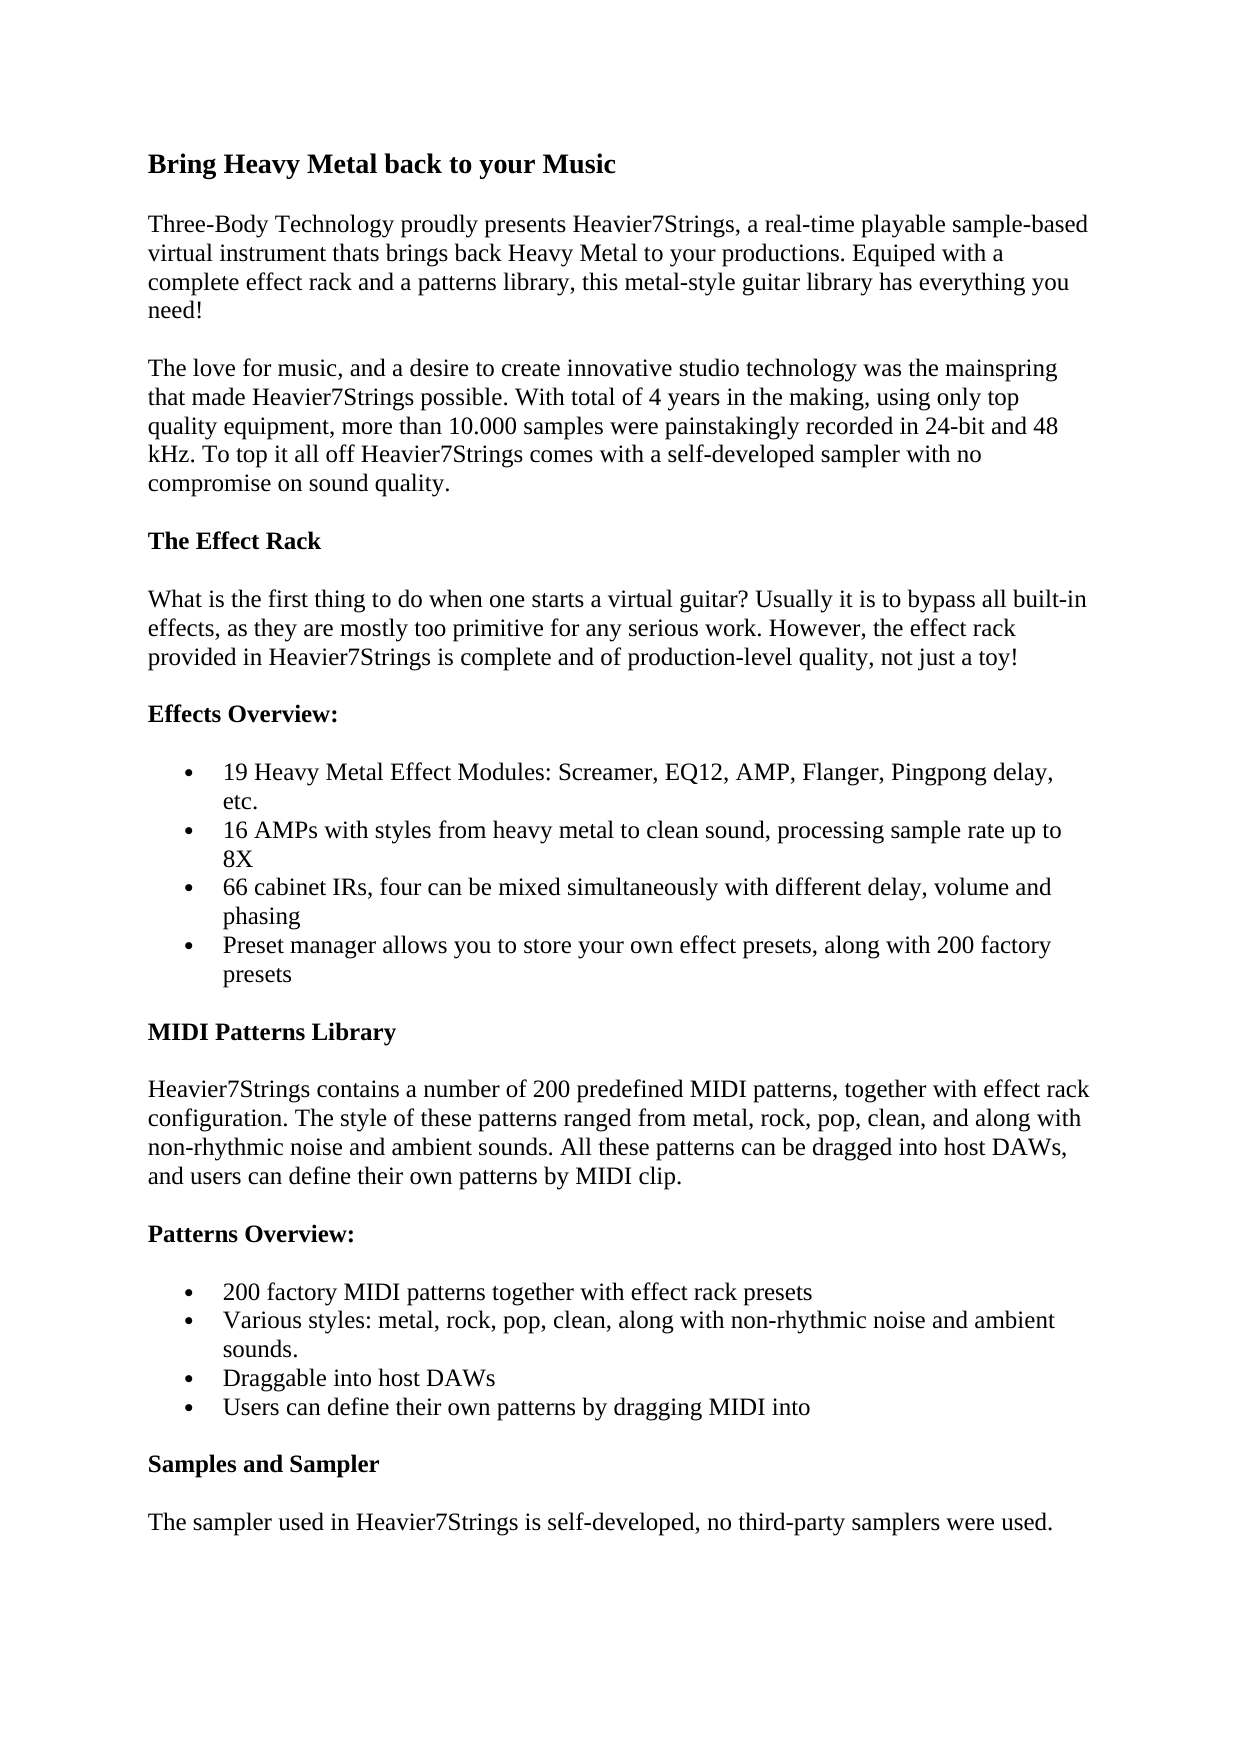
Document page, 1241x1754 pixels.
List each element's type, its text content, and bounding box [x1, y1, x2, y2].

text Heavier7Strings contains a number of 200 predefined MIDI patterns, together with effect rack configuration. The style of these patterns ranged from metal, rock, pop, clean, and along with non-rhythmic noise and ambient sounds. All these patterns can be dragged into host DAWs, and users can define their own patterns by MIDI clip. [148, 1074, 1093, 1189]
list 19 Heavy Metal Effect Modules: Screamer, EQ12, AMP, Flanger, Pingpong delay, etc. [185, 757, 1093, 815]
text Samples and Sampler [148, 1449, 1093, 1478]
text What is the first thing to do when one starts a virtual guitar? Usually it is to bypass all built-in effects, as they are mostly too primitive for any serious work. However, the effect rack provided in Heavier7Strings is complete and of production-level quality, not just a toy! [148, 584, 1093, 670]
list Users can define their own patterns by dragging MIDI into [185, 1392, 1093, 1420]
list 200 factory MIDI patterns together with effect rack presets [185, 1277, 1093, 1305]
text Three-Body Technology proudly presents Heavier7Strings, a real-time playable sample-based virtual instrument thats brings back Heavy Metal to your productions. Equiped with a complete effect rack and a patterns library, this metal-style guitar library has everything you need! [148, 209, 1093, 324]
list Draggable into host DAWs [185, 1363, 1093, 1392]
text Effects Overview: [148, 699, 1093, 728]
list 16 AMPs with styles from heavy metal to clean sound, processing sample rate up to 8X [185, 815, 1093, 872]
text The sampler used in Heavier7Strings is self-developed, no third-party samplers were used. [148, 1507, 1093, 1536]
text Bring Heavy Metal back to your Music [148, 148, 1093, 180]
list 66 cabinet IRs, four can be mixed simultaneously with different delay, volume and phasing [185, 872, 1093, 930]
text The love for music, and a desire to create innovative studio technology was the mainspring that made Heavier7Strings possible. With total of 4 years in the making, using only top quality equipment, more than 10.000 samples were painstakingly recorded in 24-bit and 48 kHz. To top it all off Heavier7Strings comes with a self-developed sampler with no compromise on sound quality. [148, 353, 1093, 497]
text Patterns Overview: [148, 1219, 1093, 1247]
list Various styles: metal, rock, pop, clean, along with non-rhythmic noise and ambient sounds. [185, 1305, 1093, 1363]
text The Effect Rack [148, 526, 1093, 555]
list Preset manager allows you to store your own effect presets, along with 200 factory presets [185, 930, 1093, 987]
text MIDI Patterns Library [148, 1017, 1093, 1045]
